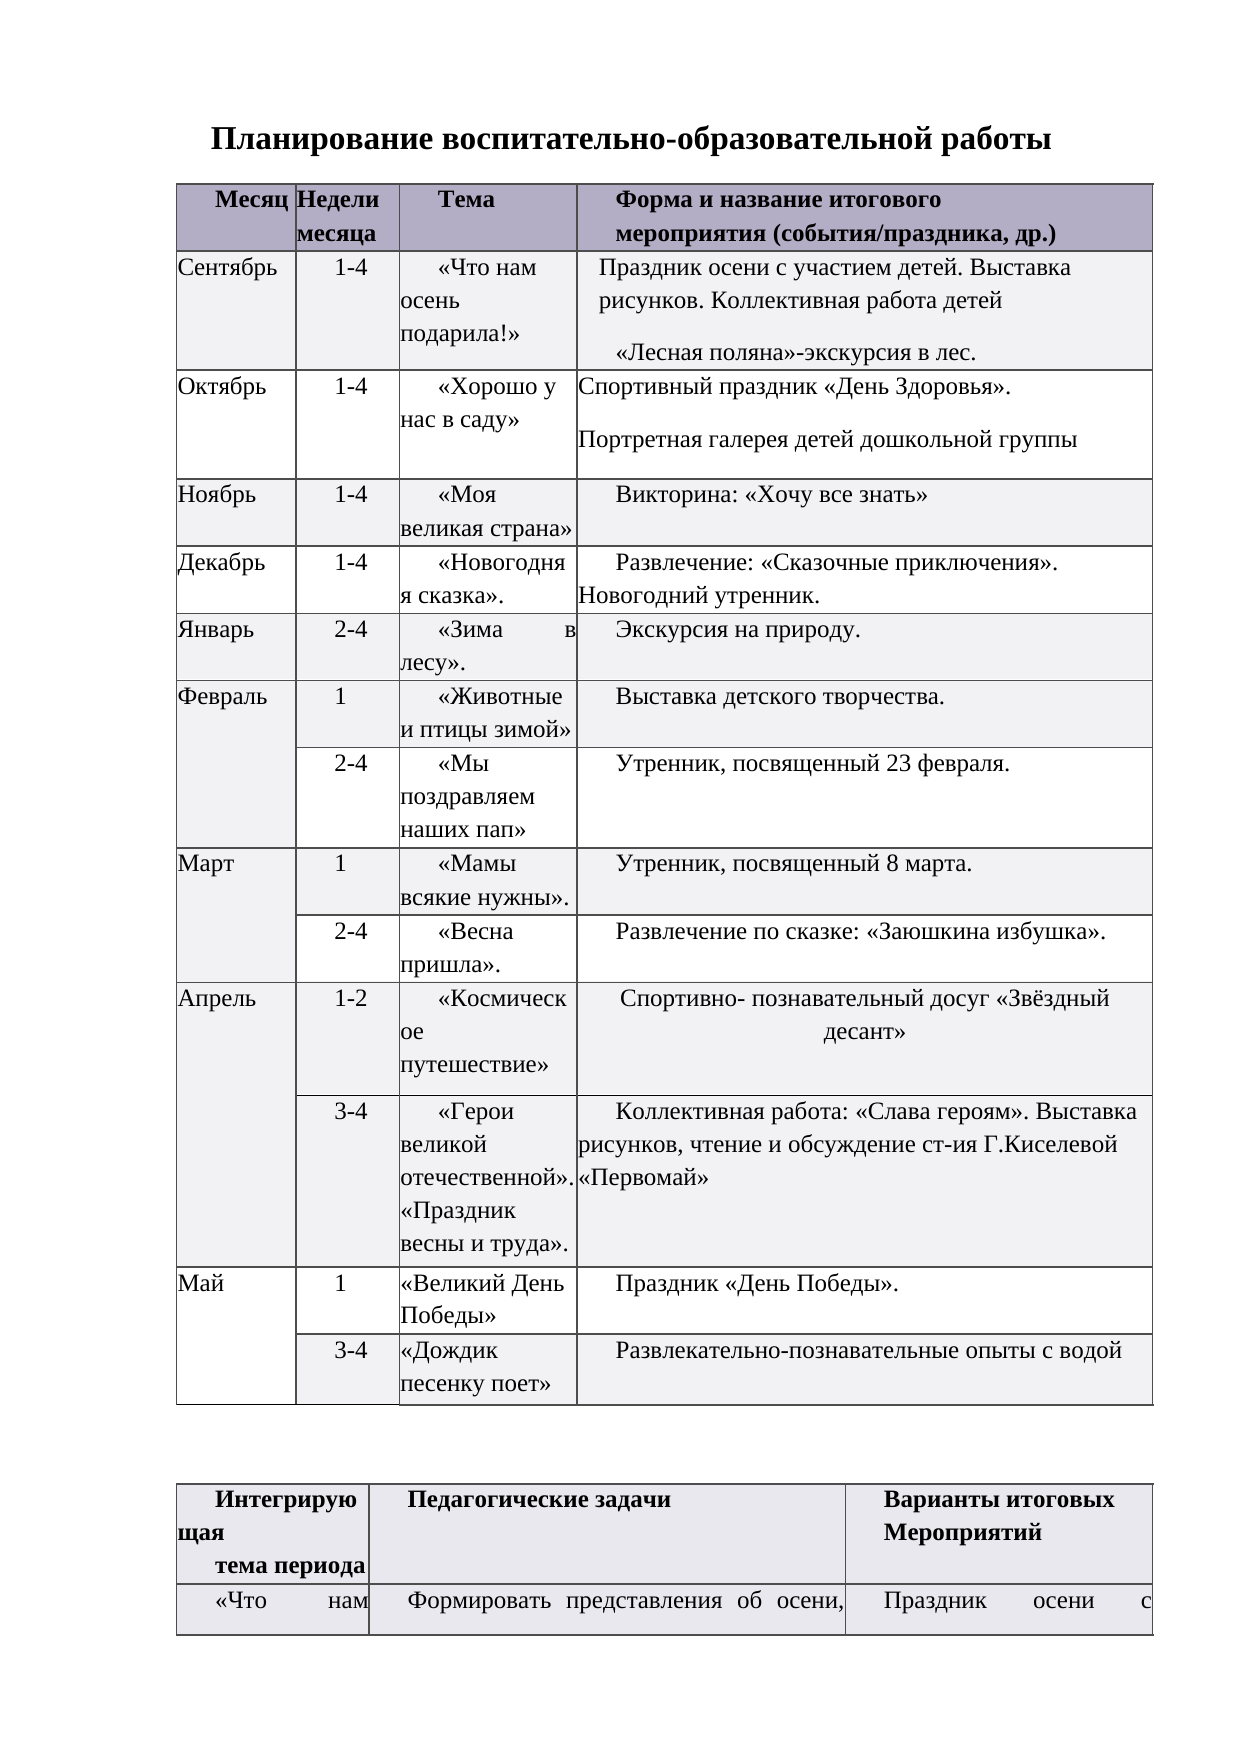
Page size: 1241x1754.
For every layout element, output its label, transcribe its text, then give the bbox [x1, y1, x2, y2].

table_cell 1-4 [297, 252, 399, 369]
table_cell Развлечение: «Сказочные приключения». Новогодний утренник. [578, 547, 1152, 612]
table_header Тема [400, 185, 576, 250]
table_cell 2-4 [297, 614, 399, 679]
table_cell Спортивно- познавательный досуг «Звёздный десант» [578, 983, 1152, 1094]
table_cell Утренник, посвященный 8 марта. [578, 849, 1152, 914]
table_cell Ноябрь [177, 480, 295, 545]
text Планирование воспитательно-образовательной работы [177, 118, 1152, 156]
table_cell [846, 1585, 1152, 1634]
table_cell 1 [297, 849, 399, 914]
table_cell «Хорошо у нас в саду» [400, 371, 576, 478]
table_cell 1-4 [297, 547, 399, 612]
table_cell Викторина: «Хочу все знать» [578, 480, 1152, 545]
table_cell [370, 1585, 845, 1634]
table_cell Сентябрь [177, 252, 295, 369]
table_cell «Мы поздравляем наших пап» [400, 748, 576, 847]
table_cell Декабрь [177, 547, 295, 612]
table_header Варианты итоговых Мероприятий [846, 1485, 1152, 1583]
table_cell 3-4 [297, 1096, 399, 1266]
table_cell «Герои великой отечественной». «Праздник весны и труда». [400, 1096, 576, 1266]
table_cell 1-4 [297, 371, 399, 478]
table_cell «Зима в лесу». [400, 614, 576, 679]
table_cell Развлекательно-познавательные опыты с водой [578, 1335, 1152, 1404]
table_cell Апрель [177, 983, 295, 1266]
table_header Интегрирующая тема периода [177, 1485, 368, 1583]
table_cell 1-4 [297, 480, 399, 545]
table_header Недели месяца [297, 185, 399, 250]
table_cell «Весна пришла». [400, 916, 576, 981]
table_cell Утренник, посвященный 23 февраля. [578, 748, 1152, 847]
table_cell Выставка детского творчества. [578, 681, 1152, 747]
table_cell «Животные и птицы зимой» [400, 681, 576, 747]
table_cell 2-4 [297, 916, 399, 981]
table_cell «Новогодняя сказка». [400, 547, 576, 612]
table_cell 1 [297, 681, 399, 747]
table_cell Спортивный праздник «День Здоровья». Портретная галерея детей дошкольной группы [578, 371, 1152, 478]
table_cell Февраль [177, 681, 295, 847]
table_header Форма и название итогового мероприятия (события/праздника, др.) [578, 185, 1152, 250]
table_cell Развлечение по сказке: «Заюшкина избушка». [578, 916, 1152, 981]
table_cell «Великий День Победы» [400, 1268, 576, 1333]
table_cell Январь [177, 614, 295, 679]
table_cell «Космическое путешествие» [400, 983, 576, 1094]
table_cell «Дождик песенку поет» [400, 1335, 576, 1404]
table_cell Праздник осени с участием детей. Выставка рисунков. Коллективная работа детей «Лесная поляна»-экскурсия в лес. [578, 252, 1152, 369]
table_cell Праздник «День Победы». [578, 1268, 1152, 1333]
table_cell 1 [297, 1268, 399, 1333]
table_cell «Моя великая страна» [400, 480, 576, 545]
table_cell Октябрь [177, 371, 295, 478]
table_cell Коллективная работа: «Слава героям». Выставка рисунков, чтение и обсуждение ст-ия Г.Киселевой «Первомай» [578, 1096, 1152, 1266]
table_cell «Что нам осень подарила!» [400, 252, 576, 369]
table_cell Май [177, 1268, 295, 1404]
table_header Месяц [177, 185, 295, 250]
table_cell 1-2 [297, 983, 399, 1094]
table_cell 2-4 [297, 748, 399, 847]
table_cell «Мамы всякие нужны». [400, 849, 576, 914]
table_cell 3-4 [297, 1335, 399, 1404]
table_cell Март [177, 849, 295, 981]
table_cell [177, 1585, 368, 1634]
table_cell Экскурсия на природу. [578, 614, 1152, 679]
table_header Педагогические задачи [370, 1485, 845, 1583]
